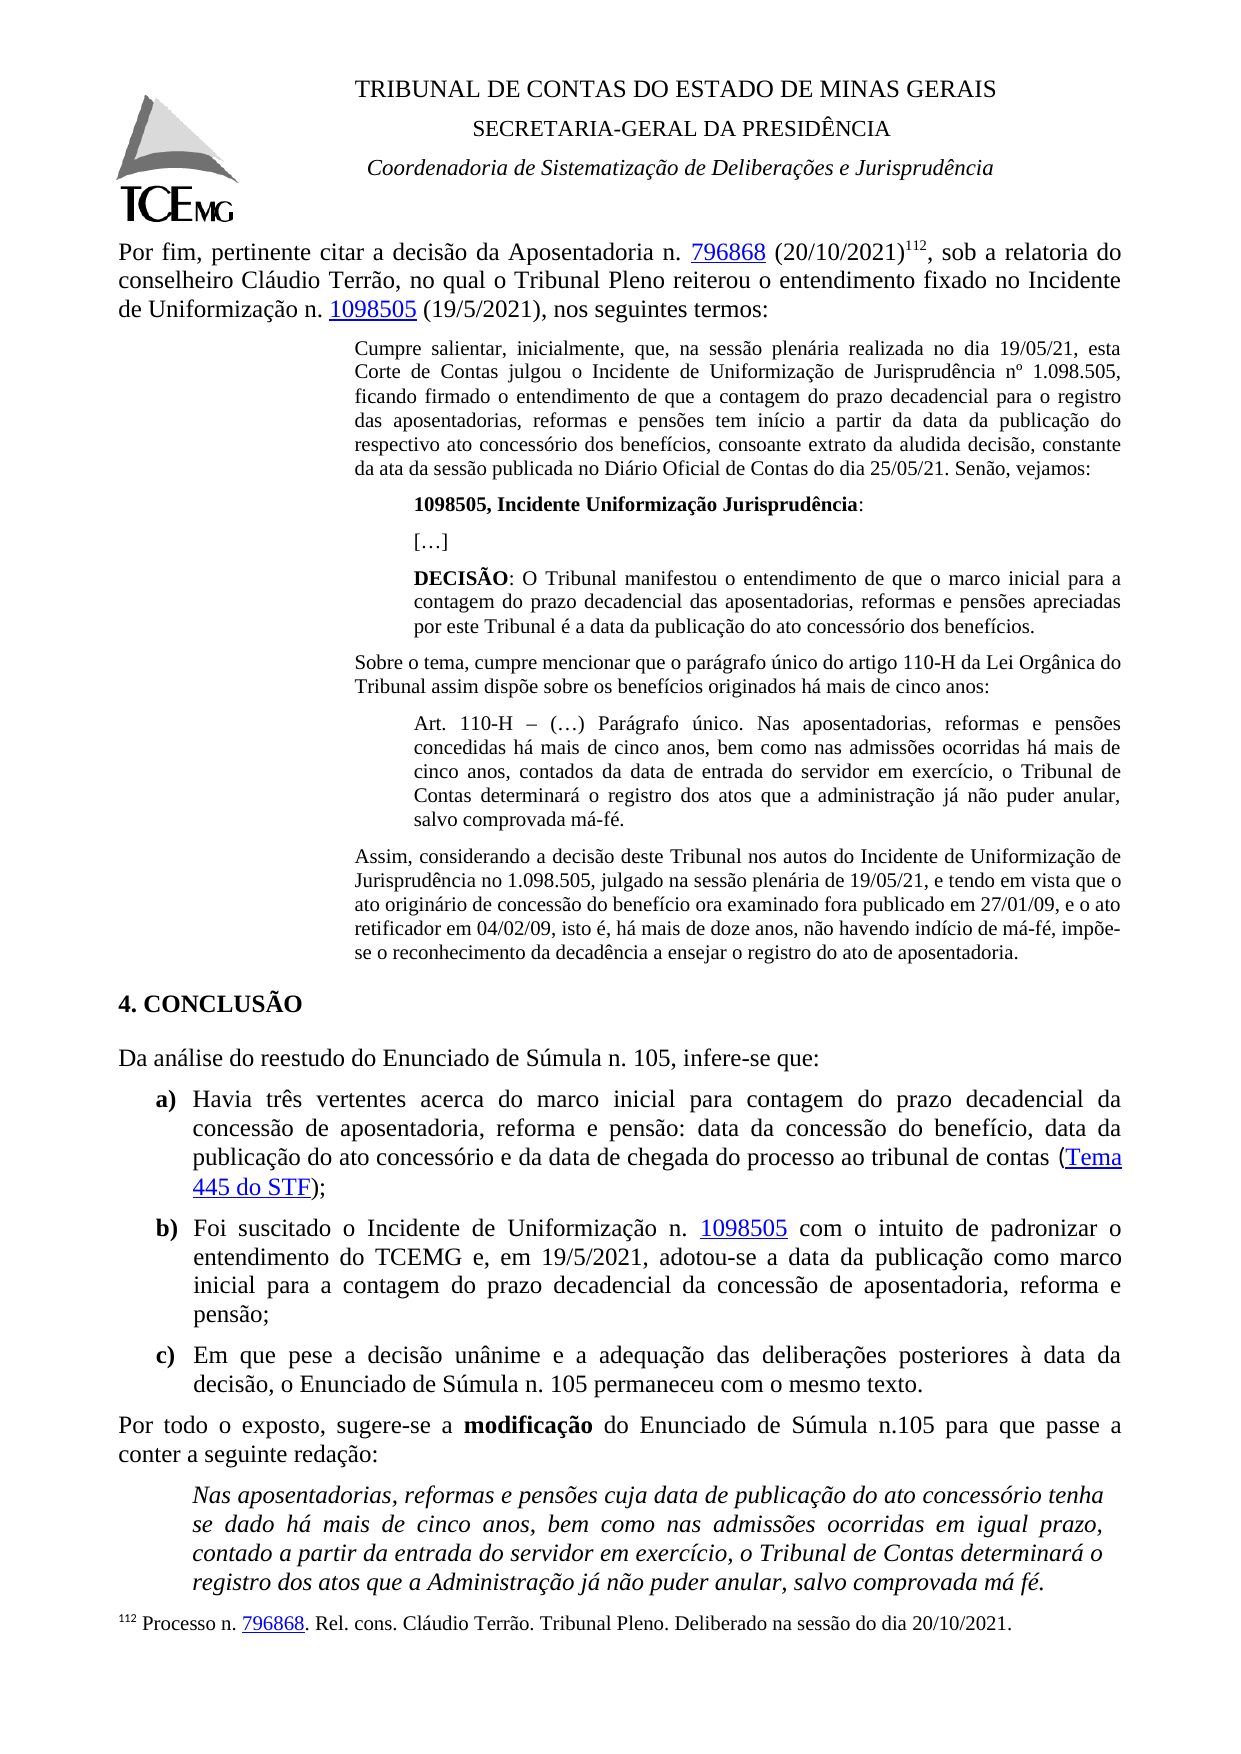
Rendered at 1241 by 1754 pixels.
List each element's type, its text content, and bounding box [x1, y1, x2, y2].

text 1098505, Incidente Uniformização Jurisprudência: [354, 492, 1122, 516]
text DECISÃO: O Tribunal manifestou o entendimento de que o marco inicial para a contagem do prazo decadencial das aposentadorias, reformas e pensões apreciadas por este Tribunal é a data da publicação do ato concessório dos benefícios. [413, 565, 1122, 638]
text Cumpre salientar, inicialmente, que, na sessão plenária realizada no dia 19/05/21, esta Corte de Contas julgou o Incidente de Uniformização de Jurisprudência nº 1.098.505, ficando firmado o entendimento de que a contagem do prazo decadencial para o registro das aposentadorias, reformas e pensões tem início a partir da data da publicação do respectivo ato concessório dos benefícios, consoante extrato da aludida decisão, constante da ata da sessão publicada no Diário Oficial de Contas do dia 25/05/21. Senão, vejamos: [354, 335, 1122, 480]
text Da análise do reestudo do Enunciado de Súmula n. 105, infere-se que: [118, 1043, 1122, 1071]
text Art. 110-H – (…) Parágrafo único. Nas aposentadorias, reformas e pensões concedidas há mais de cinco anos, bem como nas admissões ocorridas há mais de cinco anos, contados da data de entrada do servidor em exercício, o Tribunal de Contas determinará o registro dos atos que a administração já não puder anular, salvo comprovada má-fé. [413, 711, 1122, 831]
text […] [354, 529, 1122, 553]
text Assim, considerando a decisão deste Tribunal nos autos do Incidente de Uniformização de Jurisprudência no 1.098.505, julgado na sessão plenária de 19/05/21, e tendo em vista que o ato originário de concessão do benefício ora examinado fora publicado em 27/01/09, e o ato retificador em 04/02/09, isto é, há mais de doze anos, não havendo indício de má-fé, impõe-se o reconhecimento da decadência a ensejar o registro do ato de aposentadoria. [354, 843, 1122, 964]
text Sobre o tema, cumpre mencionar que o parágrafo único do artigo 110-H da Lei Orgânica do Tribunal assim dispõe sobre os benefícios originados há mais de cinco anos: [354, 650, 1122, 698]
list Havia três vertentes acerca do marco inicial para contagem do prazo decadencial da concessão de aposentadoria, reforma e pensão: data da concessão do benefício, data da publicação do ato concessório e da data de chegada do processo ao tribunal de contas (Tema 445 do STF); [155, 1084, 1122, 1201]
list Foi suscitado o Incidente de Uniformização n. 1098505 com o intuito de padronizar o entendimento do TCEMG e, em 19/5/2021, adotou-se a data da publicação como marco inicial para a contagem do prazo decadencial da concessão de aposentadoria, reforma e pensão; [156, 1213, 1122, 1328]
text Por fim, pertinente citar a decisão da Aposentadoria n. 796868 (20/10/2021), sob a relatoria do conselheiro Cláudio Terrão, no qual o Tribunal Pleno reiterou o entendimento fixado no Incidente de Uniformização n. 1098505 (19/5/2021), nos seguintes termos: [118, 237, 1122, 323]
text Nas aposentadorias, reformas e pensões cuja data de publicação do ato concessório tenha se dado há mais de cinco anos, bem como nas admissões ocorridas em igual prazo, contado a partir da entrada do servidor em exercício, o Tribunal de Contas determinará o registro dos atos que a Administração já não puder anular, salvo comprovada má fé. [192, 1481, 1107, 1596]
text 4. CONCLUSÃO [118, 989, 1122, 1018]
list Em que pese a decisão unânime e a adequação das deliberações posteriores à data da decisão, o Enunciado de Súmula n. 105 permaneceu com o mesmo texto. [156, 1341, 1122, 1398]
picture [92, 73, 262, 243]
text Por todo o exposto, sugere-se a modificação do Enunciado de Súmula n.105 para que passe a conter a seguinte redação: [118, 1411, 1122, 1468]
